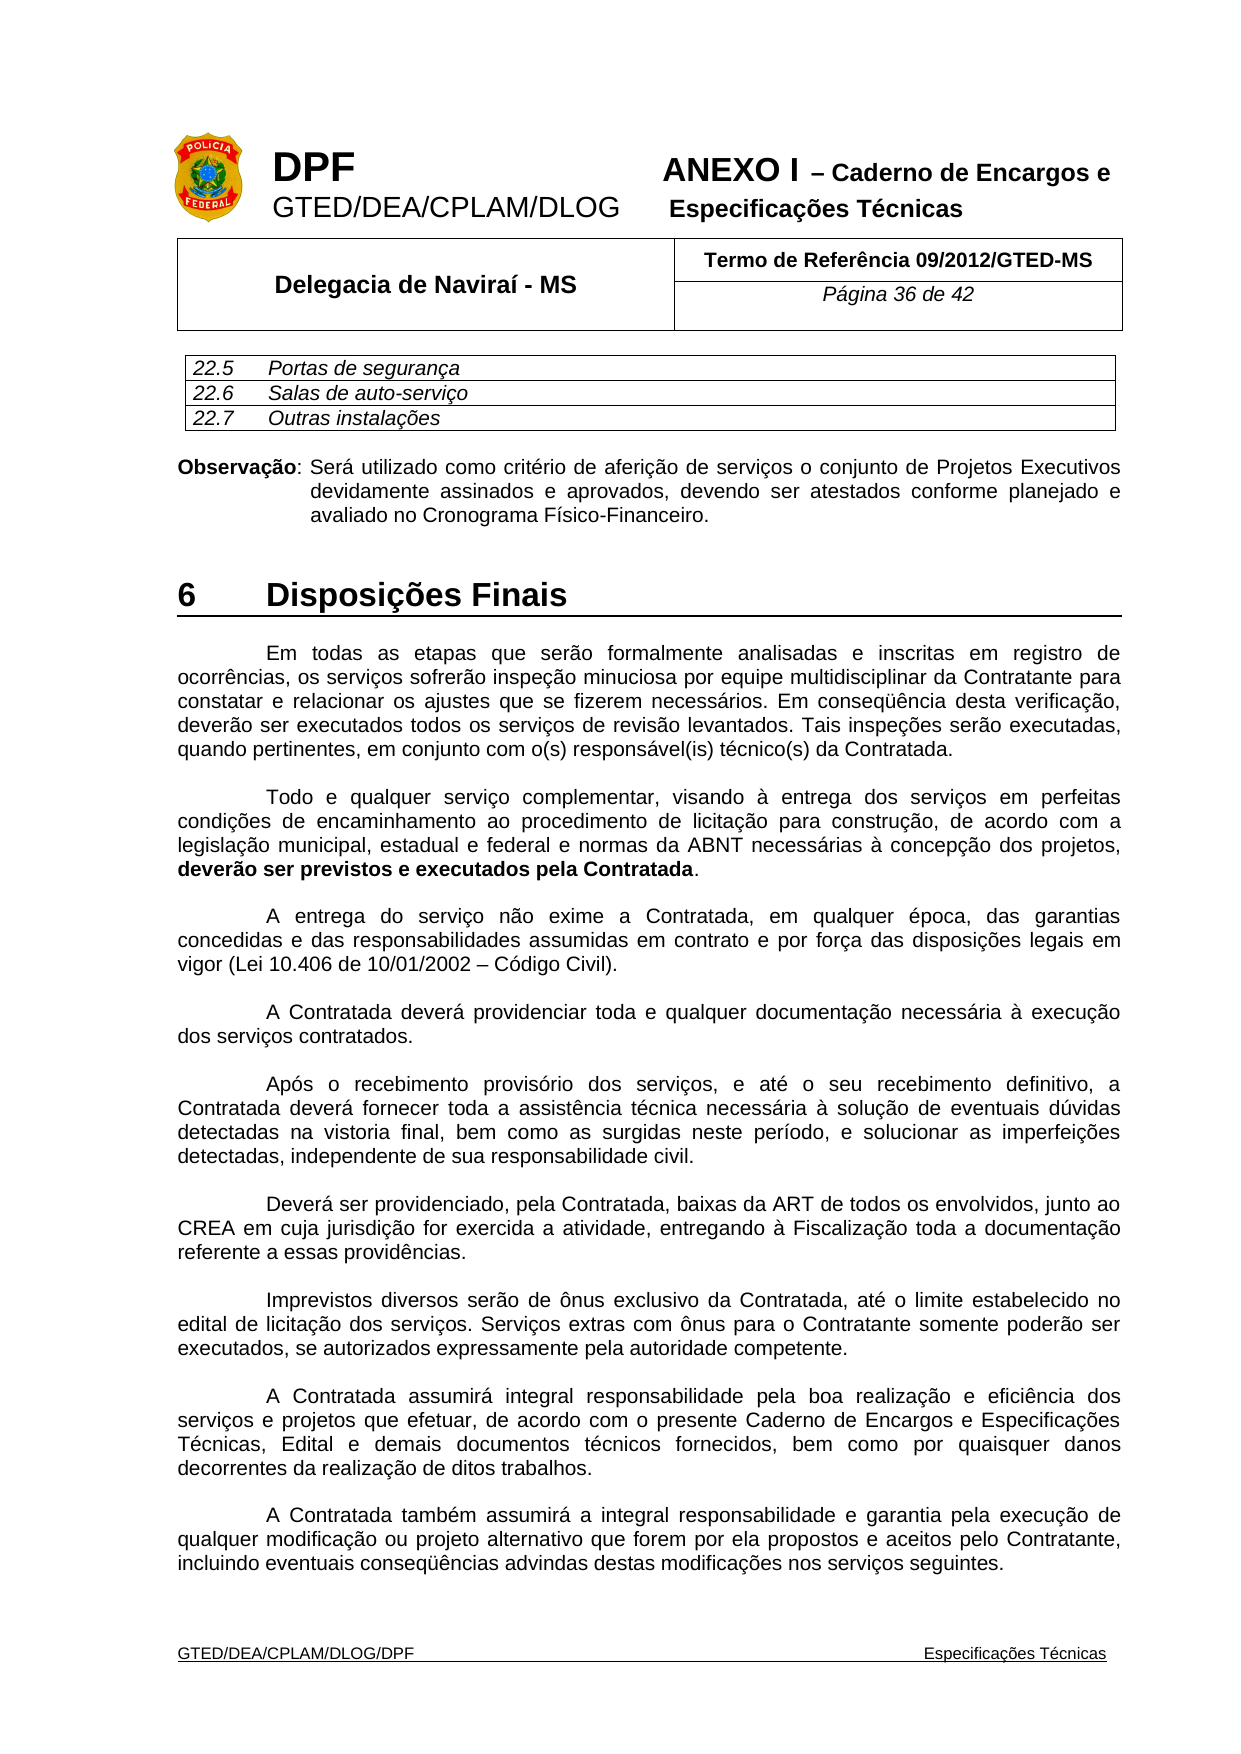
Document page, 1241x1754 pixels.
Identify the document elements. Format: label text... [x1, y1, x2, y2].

text Após o recebimento provisório dos serviços, e até o seu recebimento definitivo, a Contratada deverá fornecer toda a assistência técnica necessária à solução de eventuais dúvidas detectadas na vistoria final, bem como as surgidas neste período, e solucionar as imperfeições detectadas, independente de sua responsabilidade civil. [177, 1072, 1122, 1168]
table_cell 22.7 Outras instalações [186, 406, 1115, 430]
text A Contratada também assumirá a integral responsabilidade e garantia pela execução de qualquer modificação ou projeto alternativo que forem por ela propostos e aceitos pelo Contratante, incluindo eventuais conseqüências advindas destas modificações nos serviços seguintes. [177, 1503, 1122, 1575]
text A entrega do serviço não exime a Contratada, em qualquer época, das garantias concedidas e das responsabilidades assumidas em contrato e por força das disposições legais em vigor (Lei 10.406 de 10/01/2002 – Código Civil). [177, 904, 1122, 976]
table_cell 22.6 Salas de auto-serviço [186, 381, 1115, 405]
text Imprevistos diversos serão de ônus exclusivo da Contratada, até o limite estabelecido no edital de licitação dos serviços. Serviços extras com ônus para o Contratante somente poderão ser executados, se autorizados expressamente pela autoridade competente. [177, 1288, 1122, 1359]
text Deverá ser providenciado, pela Contratada, baixas da ART de todos os envolvidos, junto ao CREA em cuja jurisdição for exercida a atividade, entregando à Fiscalização toda a documentação referente a essas providências. [177, 1192, 1122, 1264]
text A Contratada deverá providenciar toda e qualquer documentação necessária à execução dos serviços contratados. [177, 1000, 1122, 1048]
text Em todas as etapas que serão formalmente analisadas e inscritas em registro de ocorrências, os serviços sofrerão inspeção minuciosa por equipe multidisciplinar da Contratante para constatar e relacionar os ajustes que se fizerem necessários. Em conseqüência desta verificação, deverão ser executados todos os serviços de revisão levantados. Tais inspeções serão executadas, quando pertinentes, em conjunto com o(s) responsável(is) técnico(s) da Contratada. [177, 641, 1122, 761]
table_cell 22.5 Portas de segurança [186, 356, 1115, 380]
text A Contratada assumirá integral responsabilidade pela boa realização e eficiência dos serviços e projetos que efetuar, de acordo com o presente Caderno de Encargos e Especificações Técnicas, Edital e demais documentos técnicos fornecidos, bem como por quaisquer danos decorrentes da realização de ditos trabalhos. [177, 1383, 1122, 1479]
text 6 Disposições Finais [177, 575, 1122, 615]
text Observação: Será utilizado como critério de aferição de serviços o conjunto de Projetos Executivos devidamente assinados e aprovados, devendo ser atestados conforme planejado e avaliado no Cronograma Físico-Financeiro. [177, 455, 1122, 527]
text Todo e qualquer serviço complementar, visando à entrega dos serviços em perfeitas condições de encaminhamento ao procedimento de licitação para construção, de acordo com a legislação municipal, estadual e federal e normas da ABNT necessárias à concepção dos projetos, deverão ser previstos e executados pela Contratada. [177, 784, 1122, 880]
